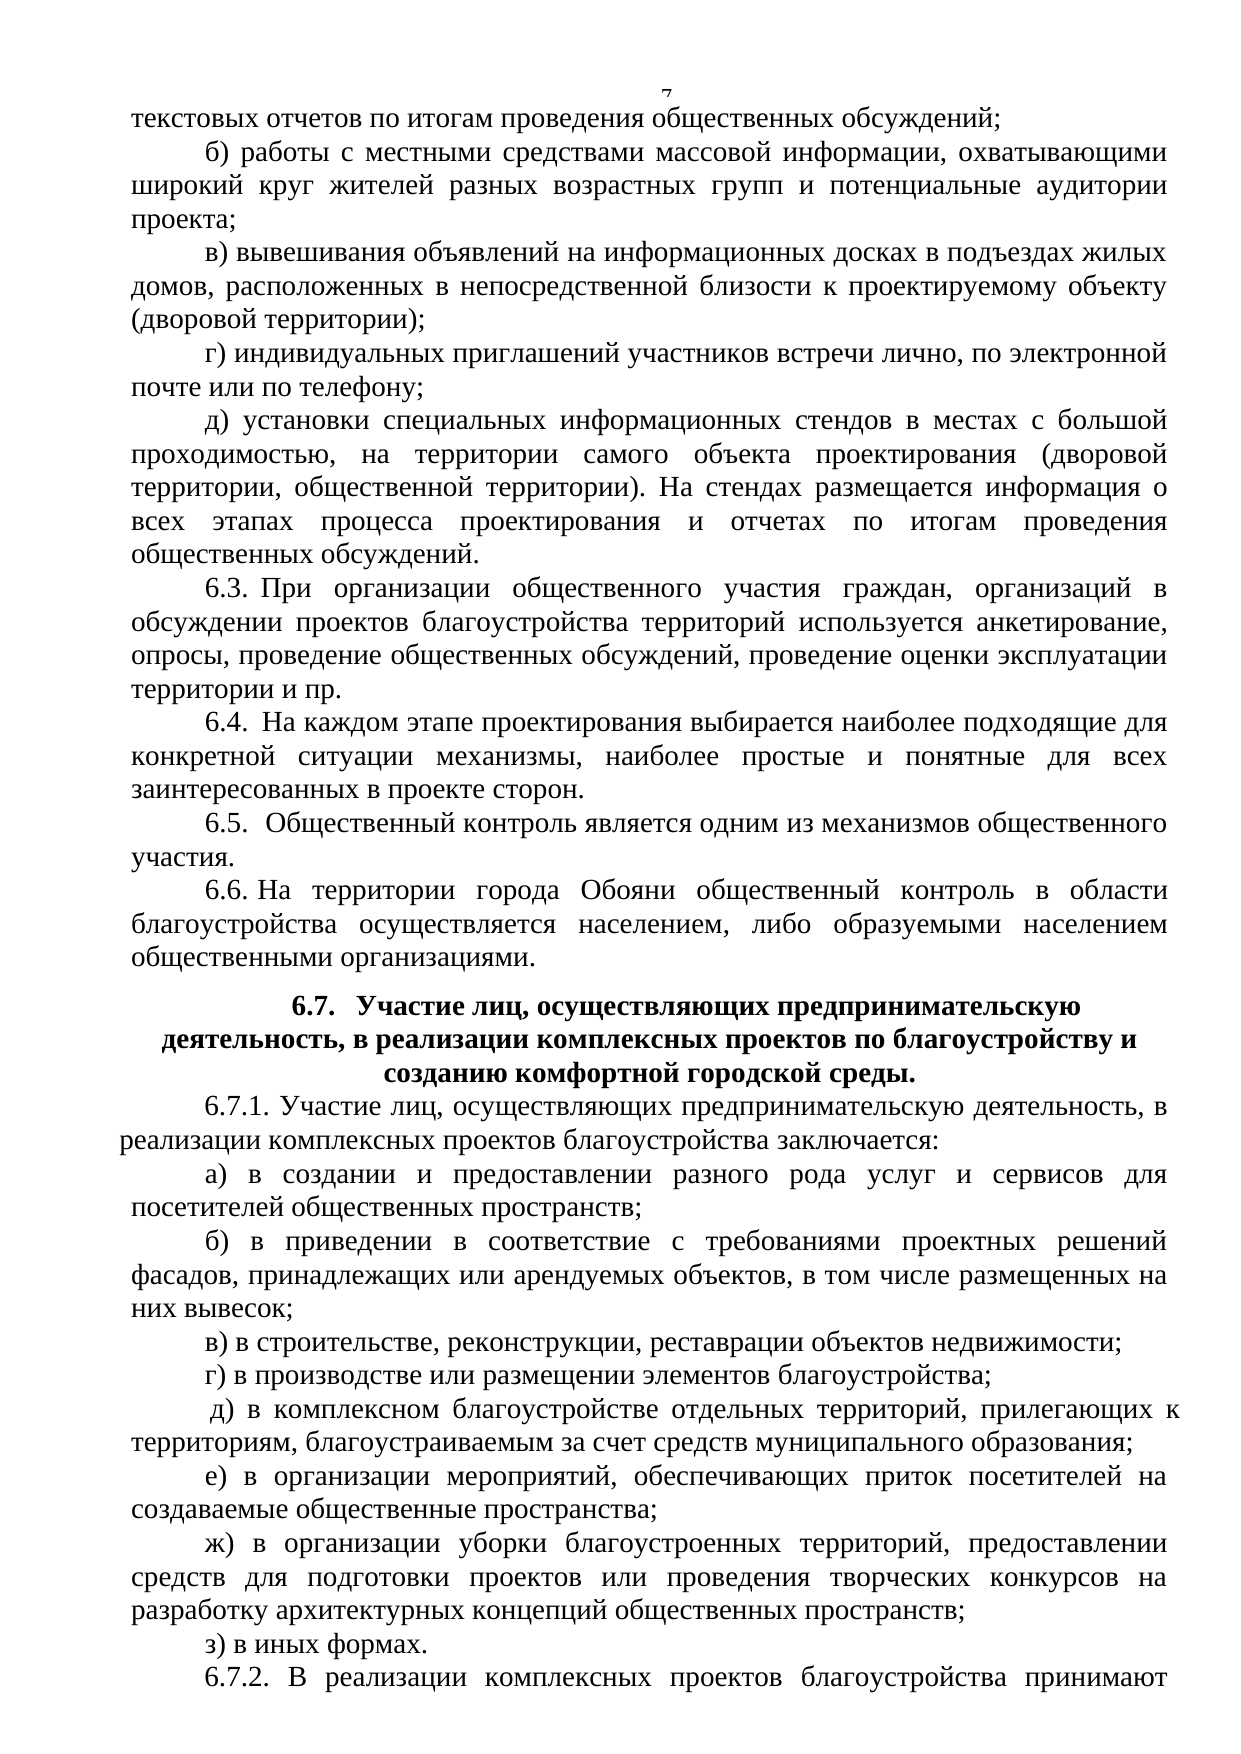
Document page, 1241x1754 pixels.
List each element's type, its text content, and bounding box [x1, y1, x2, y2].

list 6.7.1. Участие лиц, осуществляющих предпринимательскую деятельность, в реализации комплексных проектов благоустройства заключается: [119, 1088, 1168, 1156]
list На территории города Обояни общественный контроль в области благоустройства осуществляется населением, либо образуемыми населением общественными организациями. [131, 872, 1168, 973]
text ж) в организации уборки благоустроенных территорий, предоставлении средств для подготовки проектов или проведения творческих конкурсов на разработку архитектурных концепций общественных пространств; [131, 1525, 1168, 1626]
list На каждом этапе проектирования выбирается наиболее подходящие для конкретной ситуации механизмы, наиболее простые и понятные для всех заинтересованных в проекте сторон. [131, 704, 1168, 805]
text з) в иных формах. [204, 1626, 1181, 1659]
text г) в производстве или размещении элементов благоустройства; [204, 1357, 1181, 1391]
list При организации общественного участия граждан, организаций в обсуждении проектов благоустройства территорий используется анкетирование, опросы, проведение общественных обсуждений, проведение оценки эксплуатации территории и пр. [131, 570, 1168, 704]
text а) в создании и предоставлении разного рода услуг и сервисов для посетителей общественных пространств; [131, 1156, 1168, 1223]
text б) в приведении в соответствие с требованиями проектных решений фасадов, принадлежащих или арендуемых объектов, в том числе размещенных на них вывесок; [131, 1223, 1168, 1324]
text в) в строительстве, реконструкции, реставрации объектов недвижимости; [204, 1324, 1181, 1357]
text д) установки специальных информационных стендов в местах с большой проходимостью, на территории самого объекта проектирования (дворовой территории, общественной территории). На стендах размещается информация о всех этапах процесса проектирования и отчетах по итогам проведения общественных обсуждений. [131, 402, 1168, 570]
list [119, 1659, 1168, 1693]
subtitle Участие лиц, осуществляющих предпринимательскую деятельность, в реализации комплексных проектов по благоустройству и созданию комфортной городской среды. [131, 988, 1168, 1088]
text в) вывешивания объявлений на информационных досках в подъездах жилых домов, расположенных в непосредственной близости к проектируемому объекту (дворовой территории); [131, 234, 1168, 335]
text е) в организации мероприятий, обеспечивающих приток посетителей на создаваемые общественные пространства; [131, 1458, 1168, 1525]
text б) работы с местными средствами массовой информации, охватывающими широкий круг жителей разных возрастных групп и потенциальные аудитории проекта; [131, 134, 1168, 234]
list Общественный контроль является одним из механизмов общественного участия. [131, 805, 1168, 872]
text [131, 100, 1168, 134]
text д) в комплексном благоустройстве отдельных территорий, прилегающих к территориям, благоустраиваемым за счет средств муниципального образования; [131, 1391, 1181, 1458]
text г) индивидуальных приглашений участников встречи лично, по электронной почте или по телефону; [131, 335, 1168, 402]
